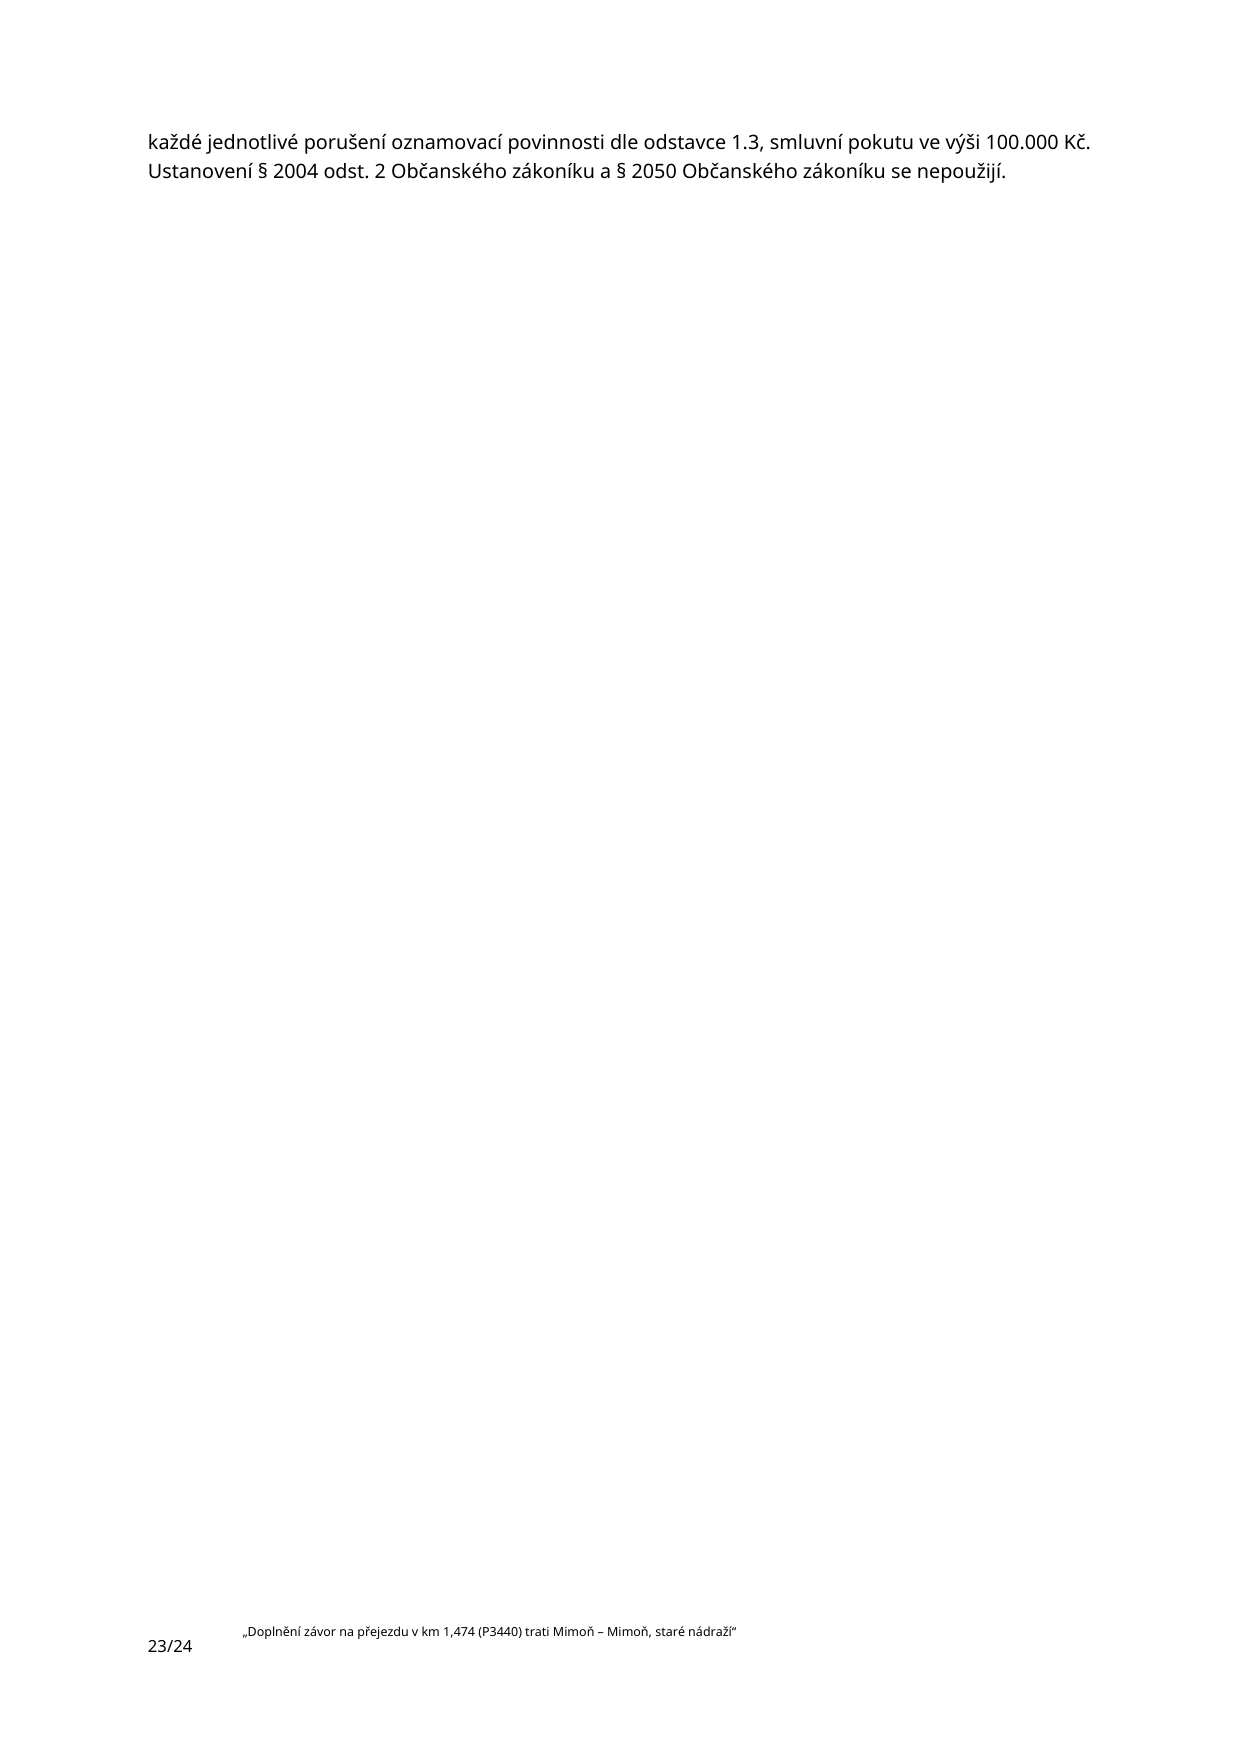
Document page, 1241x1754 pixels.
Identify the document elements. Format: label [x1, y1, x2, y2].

text [148, 126, 1092, 185]
